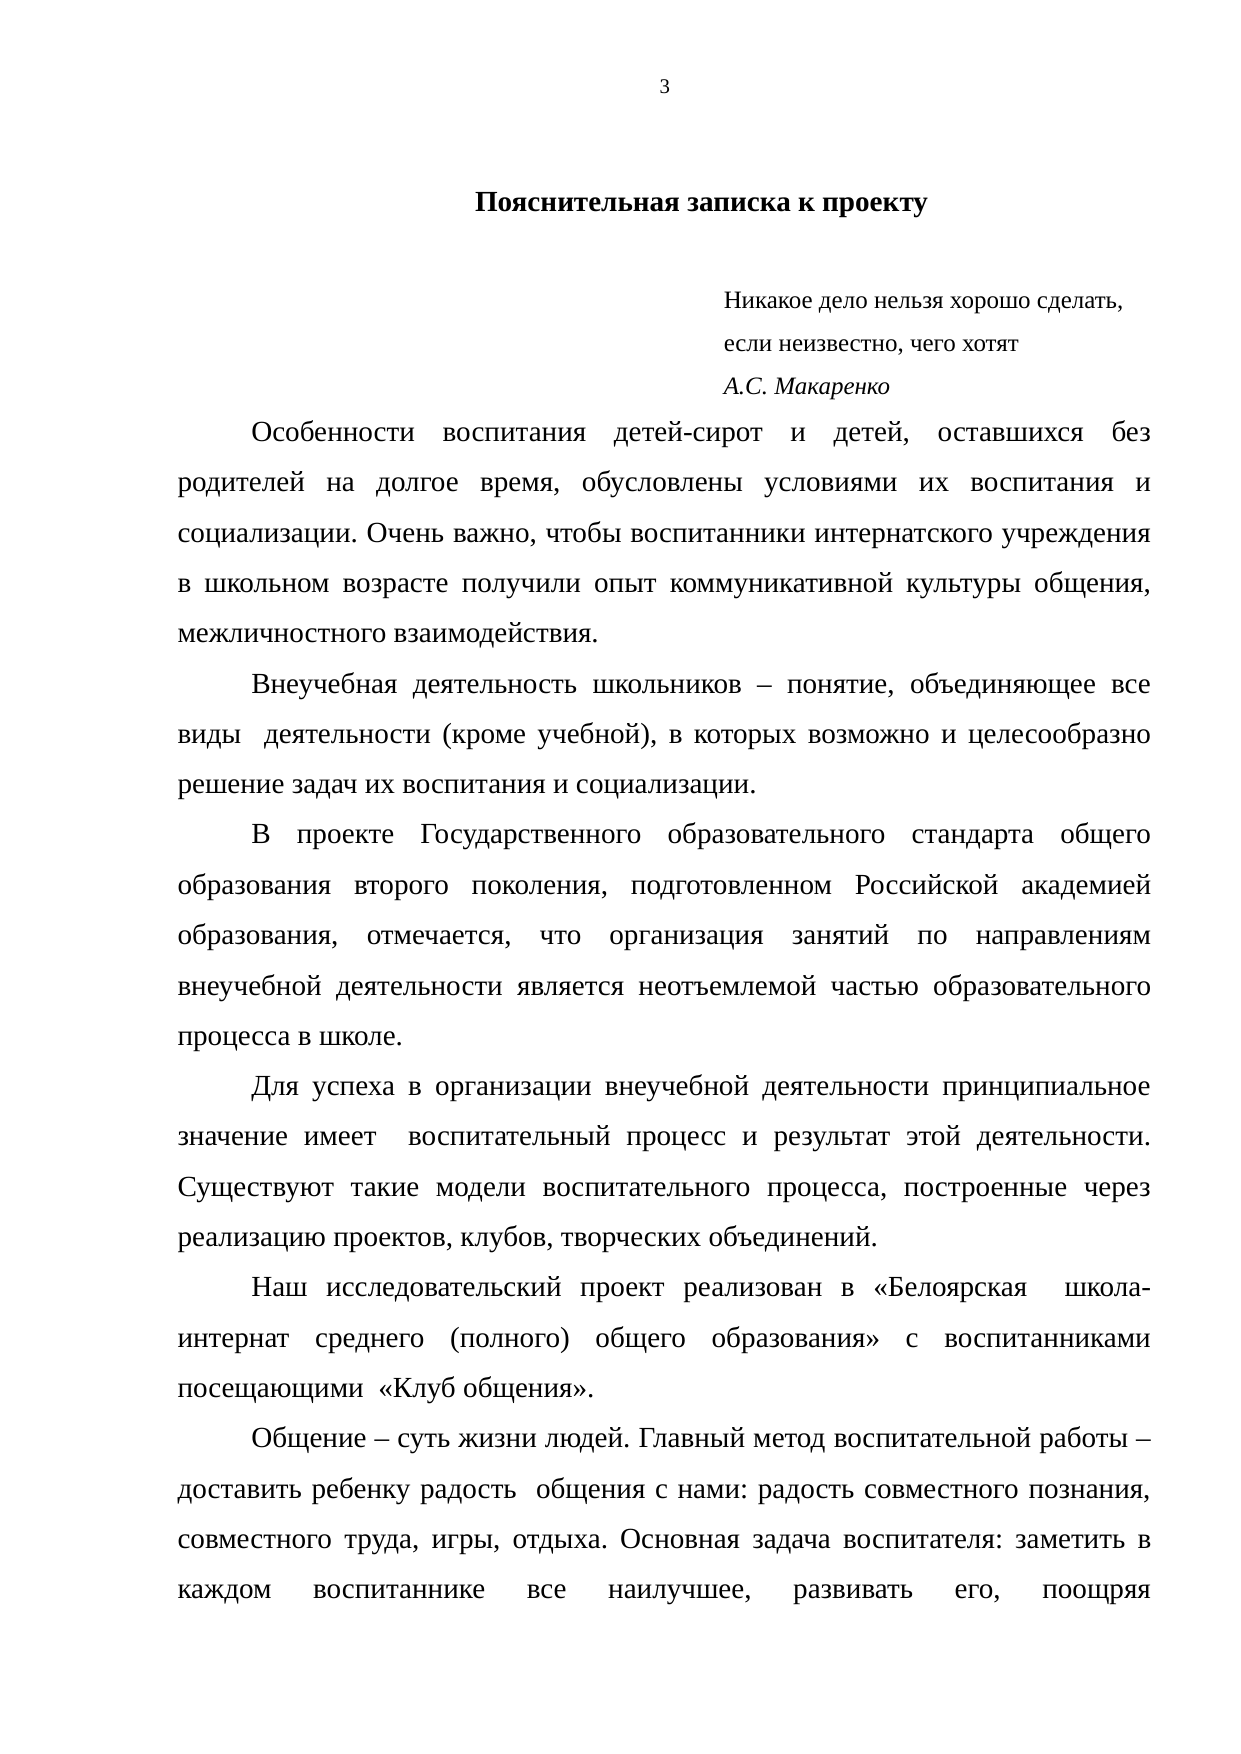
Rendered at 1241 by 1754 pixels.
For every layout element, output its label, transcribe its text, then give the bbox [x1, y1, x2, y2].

text Особенности воспитания детей-сирот и детей, оставшихся без родителей на долгое время, обусловлены условиями их воспитания и социализации. Очень важно, чтобы воспитанники интернатского учреждения в школьном возрасте получили опыт коммуникативной культуры общения, межличностного взаимодействия. [177, 414, 1152, 649]
text Пояснительная записка к проекту [177, 184, 1152, 218]
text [177, 1420, 1152, 1605]
text Внеучебная деятельность школьников – понятие, объединяющее все виды деятельности (кроме учебной), в которых возможно и целесообразно решение задач их воспитания и социализации. [177, 666, 1152, 800]
text Никакое дело нельзя хорошо сделать, [177, 285, 1152, 313]
text В проекте Государственного образовательного стандарта общего образования второго поколения, подготовленном Российской академией образования, отмечается, что организация занятий по направлениям внеучебной деятельности является неотъемлемой частью образовательного процесса в школе. [177, 817, 1152, 1051]
text А.С. Макаренко [177, 371, 1152, 400]
text Для успеха в организации внеучебной деятельности принципиальное значение имеет воспитательный процесс и результат этой деятельности. Существуют такие модели воспитательного процесса, построенные через реализацию проектов, клубов, творческих объединений. [177, 1068, 1152, 1253]
text если неизвестно, чего хотят [177, 328, 1152, 357]
text Наш исследовательский проект реализован в «Белоярская школа-интернат среднего (полного) общего образования» с воспитанниками посещающими «Клуб общения». [177, 1269, 1152, 1404]
